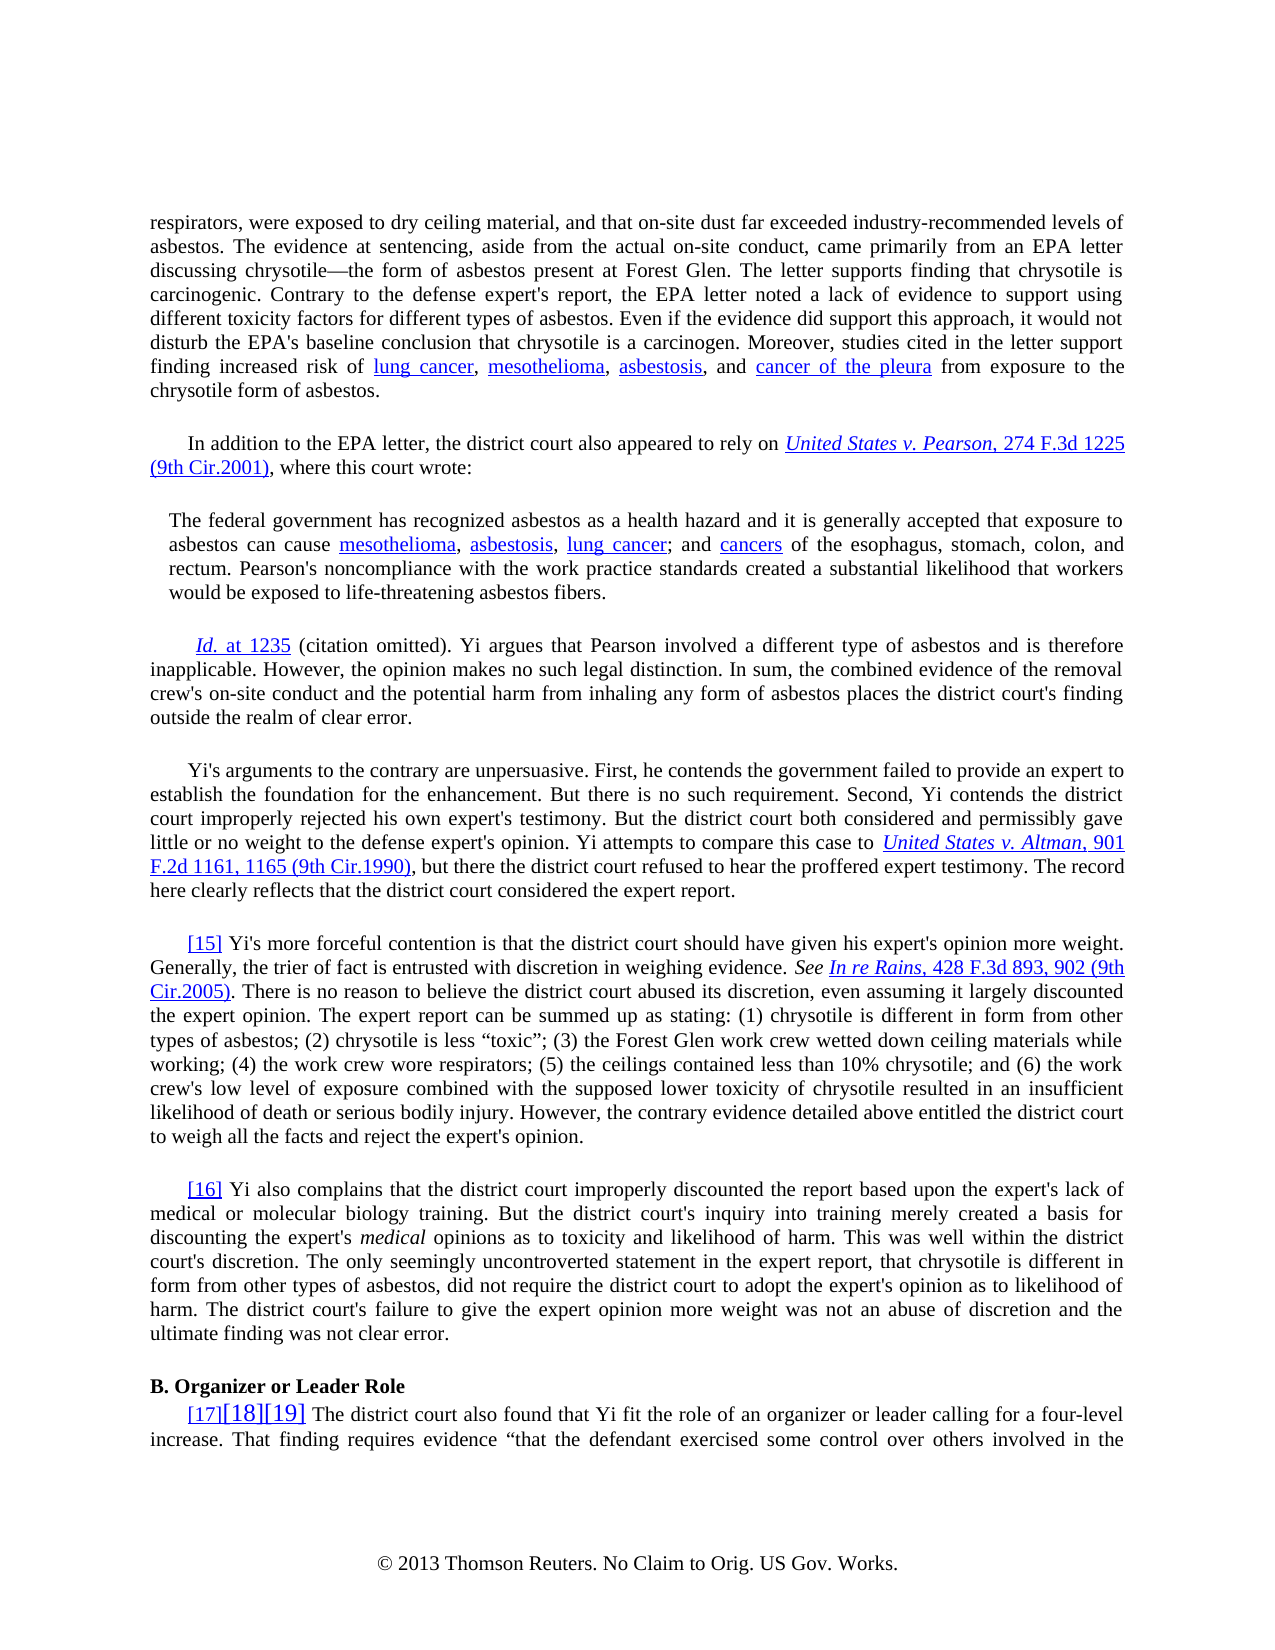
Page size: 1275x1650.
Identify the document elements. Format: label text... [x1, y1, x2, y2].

text The federal government has recognized asbestos as a health hazard and it is generally accepted that exposure to asbestos can cause mesothelioma, asbestosis, lung cancer; and cancers of the esophagus, stomach, colon, and rectum. Pearson's noncompliance with the work practice standards created a substantial likelihood that workers would be exposed to life-threatening asbestos fibers. [169, 508, 1125, 604]
text In addition to the EPA letter, the district court also appeared to rely on United States v. Pearson, 274 F.3d 1225 (9th Cir.2001), where this court wrote: [150, 431, 1125, 479]
text Id. at 1235 (citation omitted). Yi argues that Pearson involved a different type of asbestos and is therefore inapplicable. However, the opinion makes no such legal distinction. In sum, the combined evidence of the removal crew's on-site conduct and the potential harm from inhaling any form of asbestos places the district court's finding outside the realm of clear error. [150, 633, 1125, 729]
text [15] Yi's more forceful contention is that the district court should have given his expert's opinion more weight. Generally, the trier of fact is entrusted with discretion in weighing evidence. See In re Rains, 428 F.3d 893, 902 (9th Cir.2005). There is no reason to believe the district court abused its discretion, even assuming it largely discounted the expert opinion. The expert report can be summed up as stating: (1) chrysotile is different in form from other types of asbestos; (2) chrysotile is less “toxic”; (3) the Forest Glen work crew wetted down ceiling materials while working; (4) the work crew wore respirators; (5) the ceilings contained less than 10% chrysotile; and (6) the work crew's low level of exposure combined with the supposed lower toxicity of chrysotile resulted in an insufficient likelihood of death or serious bodily injury. However, the contrary evidence detailed above entitled the district court to weigh all the facts and reject the expert's opinion. [150, 931, 1125, 1148]
text [16] Yi also complains that the district court improperly discounted the report based upon the expert's lack of medical or molecular biology training. But the district court's inquiry into training merely created a basis for discounting the expert's medical opinions as to toxicity and likelihood of harm. This was well within the district court's discretion. The only seemingly uncontroverted statement in the expert report, that chrysotile is different in form from other types of asbestos, did not require the district court to adopt the expert's opinion as to likelihood of harm. The district court's failure to give the expert opinion more weight was not an abuse of discretion and the ultimate finding was not clear error. [150, 1177, 1125, 1345]
text B. Organizer or Leader Role [150, 1374, 1125, 1398]
text Yi's arguments to the contrary are unpersuasive. First, he contends the government failed to provide an expert to establish the foundation for the enhancement. But there is no such requirement. Second, Yi contends the district court improperly rejected his own expert's testimony. But the district court both considered and permissibly gave little or no weight to the defense expert's opinion. Yi attempts to compare this case to United States v. Altman, 901 F.2d 1161, 1165 (9th Cir.1990), but there the district court refused to hear the proffered expert testimony. The record here clearly reflects that the district court considered the expert report. [150, 758, 1125, 902]
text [150, 210, 1125, 402]
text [150, 1398, 1125, 1451]
